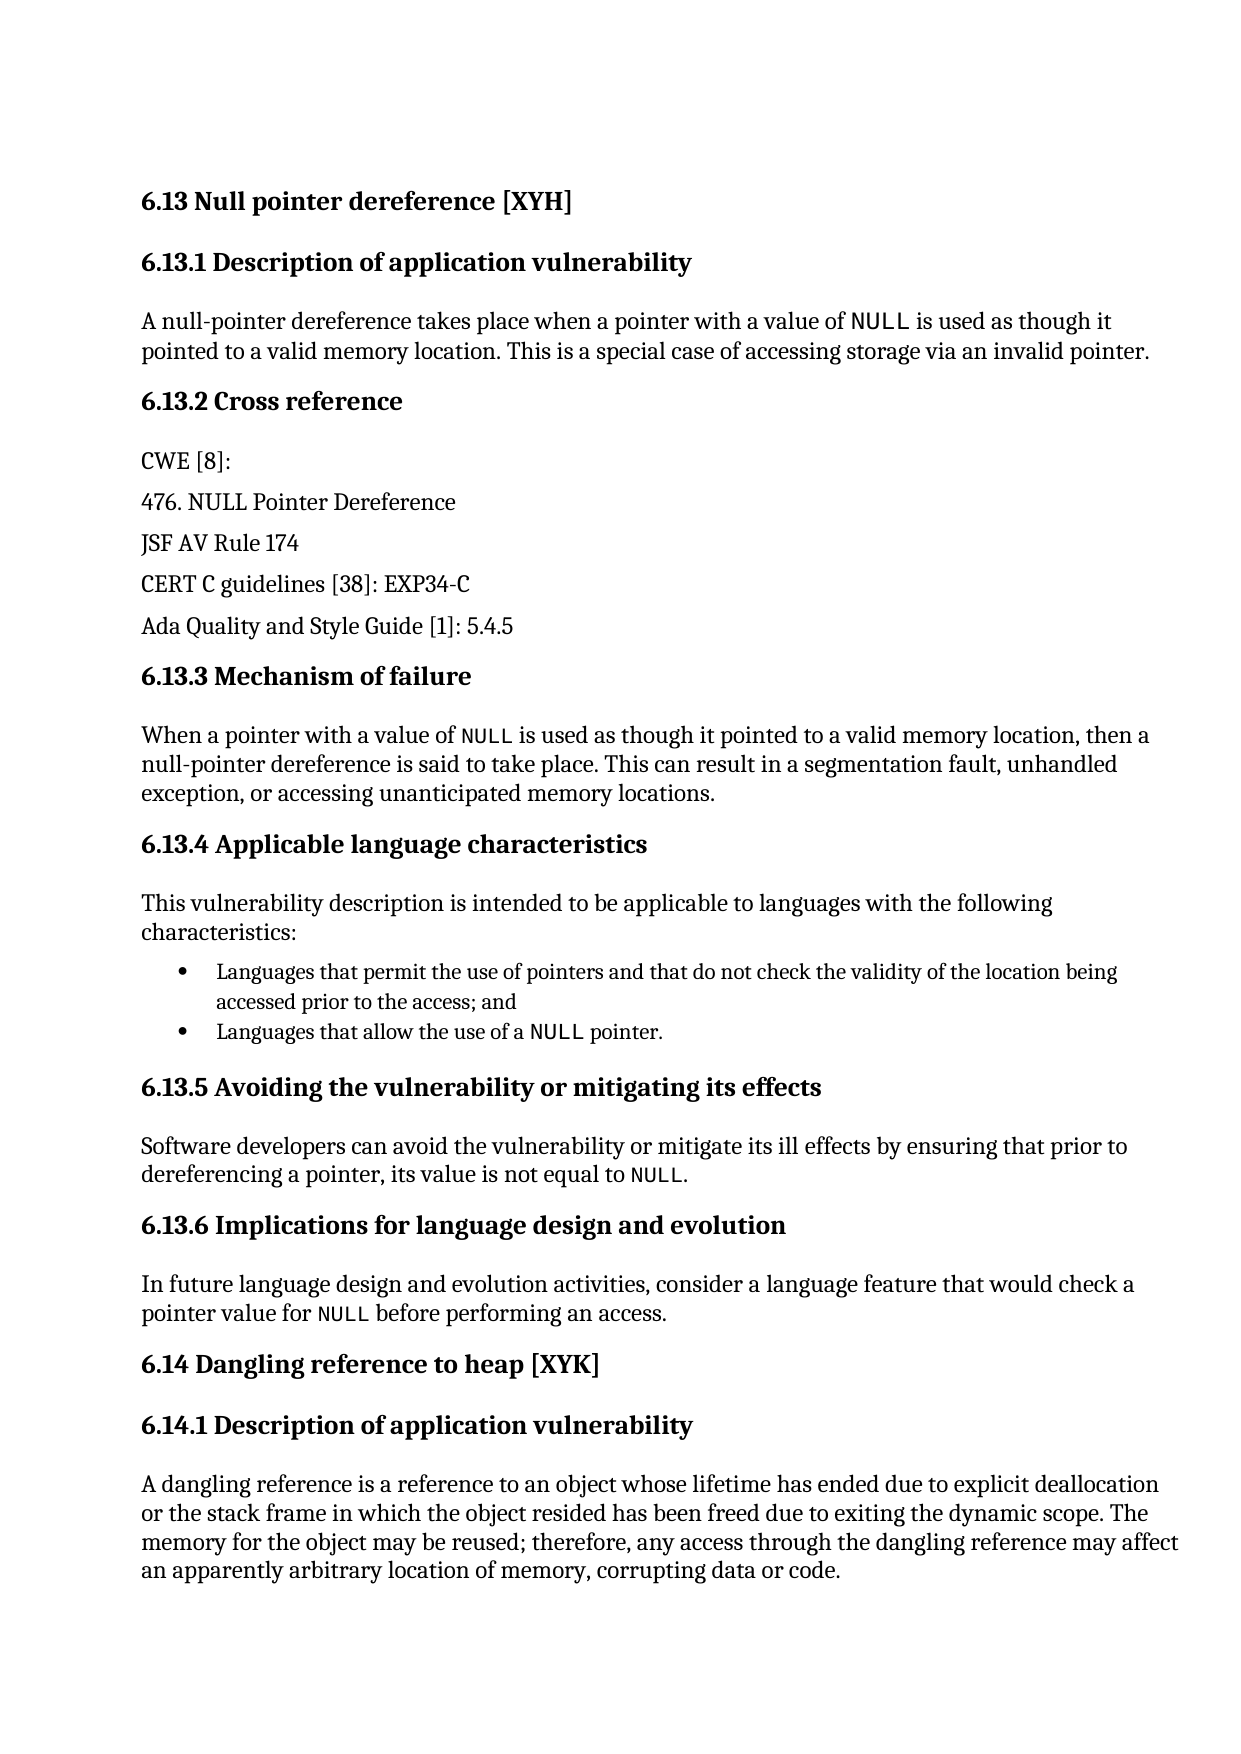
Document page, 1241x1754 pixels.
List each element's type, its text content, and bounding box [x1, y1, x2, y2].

list Languages that permit the use of pointers and that do not check the validity of the location being accessed prior to the access; and [178, 959, 1182, 1015]
text Software developers can avoid the vulnerability or mitigate its ill effects by ensuring that prior to dereferencing a pointer, its value is not equal to NULL. [141, 1132, 1182, 1189]
text A dangling reference is a reference to an object whose lifetime has ended due to explicit deallocation or the stack frame in which the object resided has been freed due to exiting the dynamic scope. The memory for the object may be reused; therefore, any access through the dangling reference may affect an apparently arbitrary location of memory, corrupting data or code. [141, 1470, 1182, 1585]
subtitle 6.13.2 Cross reference [141, 386, 1182, 418]
text CERT C guidelines [38]: EXP34-C [141, 570, 1182, 599]
text In future language design and evolution activities, consider a language feature that would check a pointer value for NULL before performing an access. [141, 1270, 1182, 1328]
text A null-pointer dereference takes place when a pointer with a value of NULL is used as though it pointed to a valid memory location. This is a special case of accessing storage via an invalid pointer. [141, 307, 1182, 366]
text JSF AV Rule 174 [141, 529, 1182, 558]
text Ada Quality and Style Guide [1]: 5.4.5 [141, 612, 1182, 640]
subtitle 6.13.3 Mechanism of failure [141, 661, 1182, 692]
subtitle 6.14 Dangling reference to heap [XYK] [141, 1349, 1182, 1380]
subtitle 6.13.4 Applicable language characteristics [141, 829, 1182, 860]
subtitle 6.13.1 Description of application vulnerability [141, 247, 1182, 278]
subtitle 6.14.1 Description of application vulnerability [141, 1410, 1182, 1441]
text This vulnerability description is intended to be applicable to languages with the following characteristics: [141, 889, 1182, 946]
text 476. NULL Pointer Dereference [141, 488, 1182, 517]
subtitle 6.13 Null pointer dereference [XYH] [141, 186, 1182, 217]
subtitle 6.13.6 Implications for language design and evolution [141, 1210, 1182, 1241]
list Languages that allow the use of a NULL pointer. [178, 1019, 1182, 1047]
subtitle 6.13.5 Avoiding the vulnerability or mitigating its effects [141, 1072, 1182, 1103]
text When a pointer with a value of NULL is used as though it pointed to a valid memory location, then a null-pointer dereference is said to take place. This can result in a segmentation fault, unhandled exception, or accessing unanticipated memory locations. [141, 721, 1182, 808]
text CWE [8]: [141, 447, 1182, 475]
